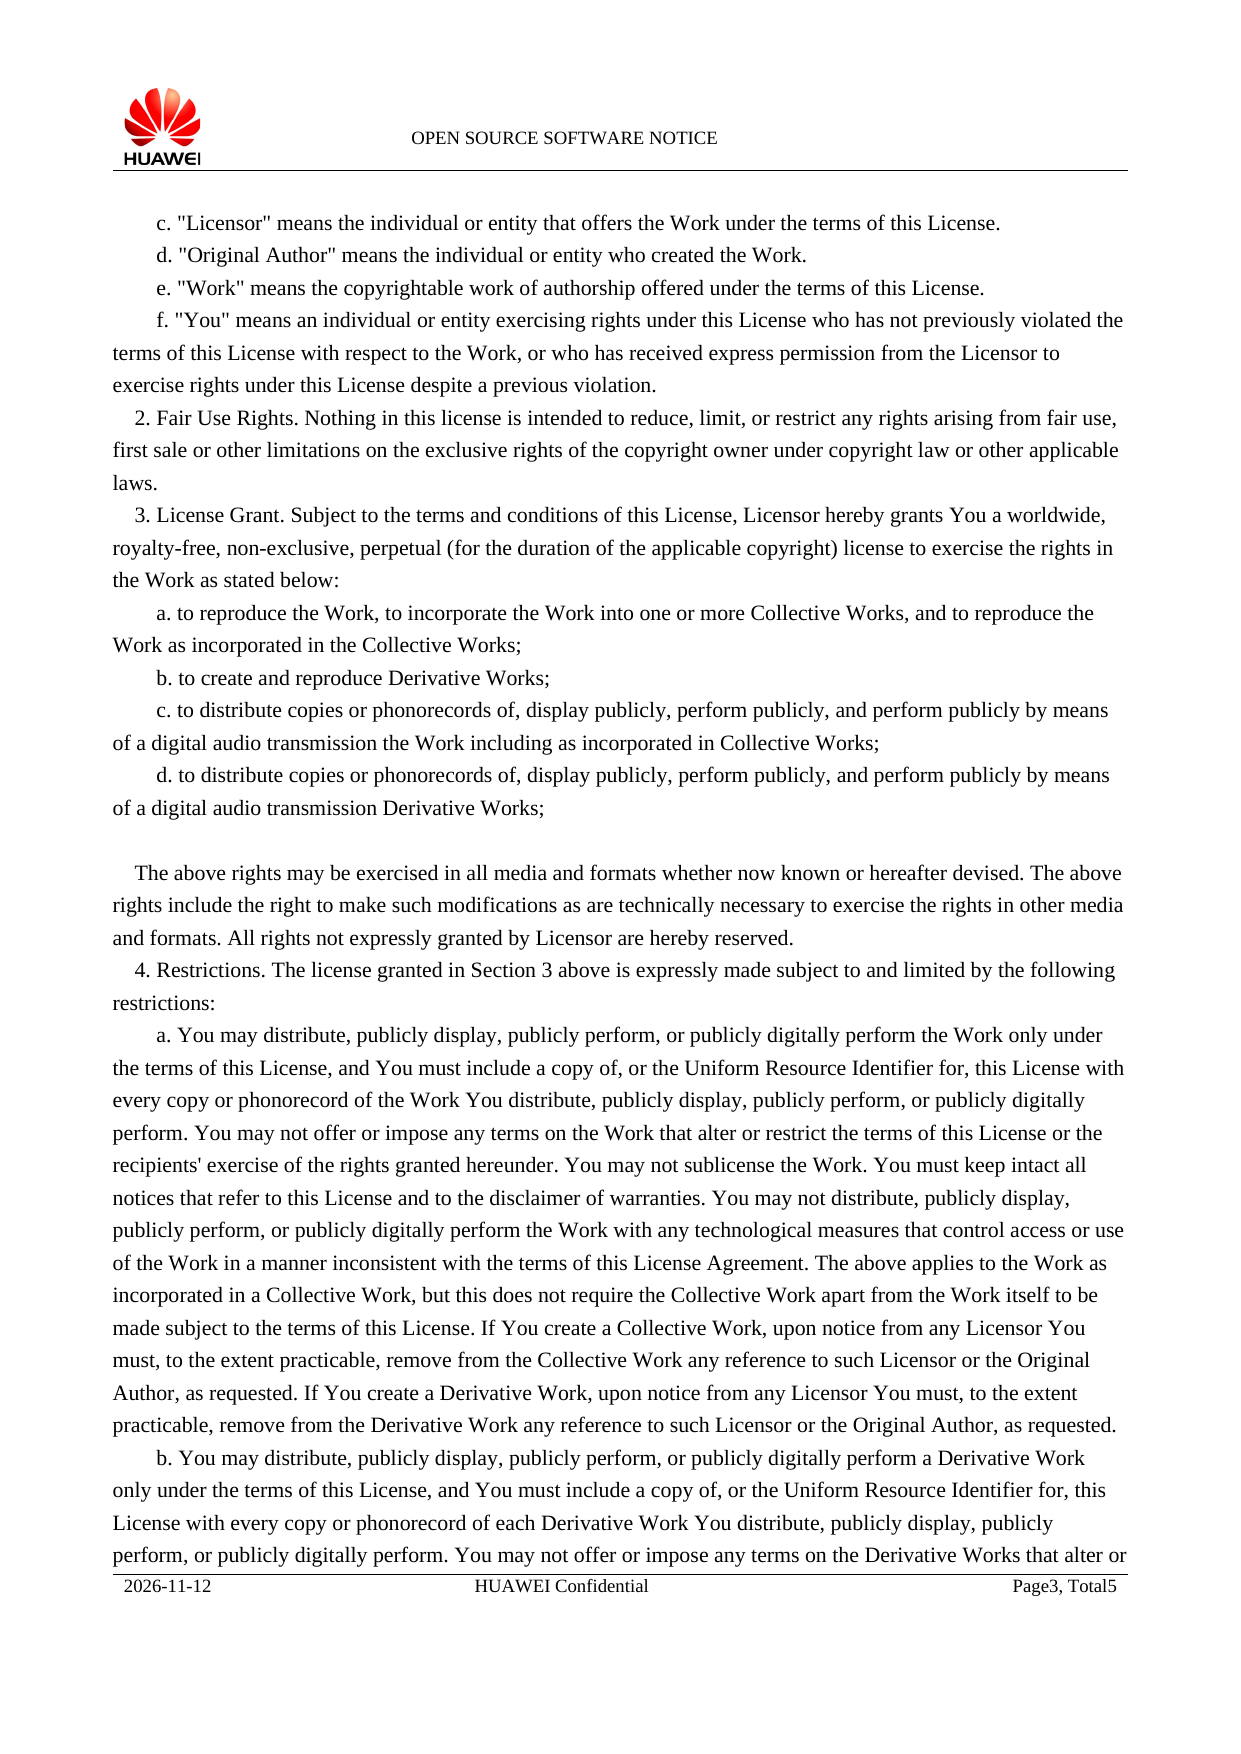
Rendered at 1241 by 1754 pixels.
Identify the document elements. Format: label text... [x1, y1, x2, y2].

text The above rights may be exercised in all media and formats whether now known or hereafter devised. The above rights include the right to make such modifications as are technically necessary to exercise the rights in other media and formats. All rights not expressly granted by Licensor are hereby reserved. [112, 856, 1128, 954]
text f. "You" means an individual or entity exercising rights under this License who has not previously violated the terms of this License with respect to the Work, or who has received express permission from the Licensor to exercise rights under this License despite a previous violation. [112, 304, 1128, 401]
text d. to distribute copies or phonorecords of, display publicly, perform publicly, and perform publicly by means of a digital audio transmission Derivative Works; [112, 759, 1128, 824]
text e. "Work" means the copyrightable work of authorship offered under the terms of this License. [112, 271, 1128, 304]
text a. You may distribute, publicly display, publicly perform, or publicly digitally perform the Work only under the terms of this License, and You must include a copy of, or the Uniform Resource Identifier for, this License with every copy or phonorecord of the Work You distribute, publicly display, publicly perform, or publicly digitally perform. You may not offer or impose any terms on the Work that alter or restrict the terms of this License or the recipients' exercise of the rights granted hereunder. You may not sublicense the Work. You must keep intact all notices that refer to this License and to the disclaimer of warranties. You may not distribute, publicly display, publicly perform, or publicly digitally perform the Work with any technological measures that control access or use of the Work in a manner inconsistent with the terms of this License Agreement. The above applies to the Work as incorporated in a Collective Work, but this does not require the Collective Work apart from the Work itself to be made subject to the terms of this License. If You create a Collective Work, upon notice from any Licensor You must, to the extent practicable, remove from the Collective Work any reference to such Licensor or the Original Author, as requested. If You create a Derivative Work, upon notice from any Licensor You must, to the extent practicable, remove from the Derivative Work any reference to such Licensor or the Original Author, as requested. [112, 1019, 1128, 1441]
text 3. License Grant. Subject to the terms and conditions of this License, Licensor hereby grants You a worldwide, royalty-free, non-exclusive, perpetual (for the duration of the applicable copyright) license to exercise the rights in the Work as stated below: [112, 499, 1128, 596]
text c. to distribute copies or phonorecords of, display publicly, perform publicly, and perform publicly by means of a digital audio transmission the Work including as incorporated in Collective Works; [112, 694, 1128, 759]
text a. to reproduce the Work, to incorporate the Work into one or more Collective Works, and to reproduce the Work as incorporated in the Collective Works; [112, 596, 1128, 661]
text 2. Fair Use Rights. Nothing in this license is intended to reduce, limit, or restrict any rights arising from fair use, first sale or other limitations on the exclusive rights of the copyright owner under copyright law or other applicable laws. [112, 401, 1128, 499]
text c. "Licensor" means the individual or entity that offers the Work under the terms of this License. [112, 206, 1128, 239]
text d. "Original Author" means the individual or entity who created the Work. [112, 239, 1128, 271]
text b. to create and reproduce Derivative Works; [112, 661, 1128, 694]
text 4. Restrictions. The license granted in Section 3 above is expressly made subject to and limited by the following restrictions: [112, 954, 1128, 1019]
picture [124, 88, 201, 165]
